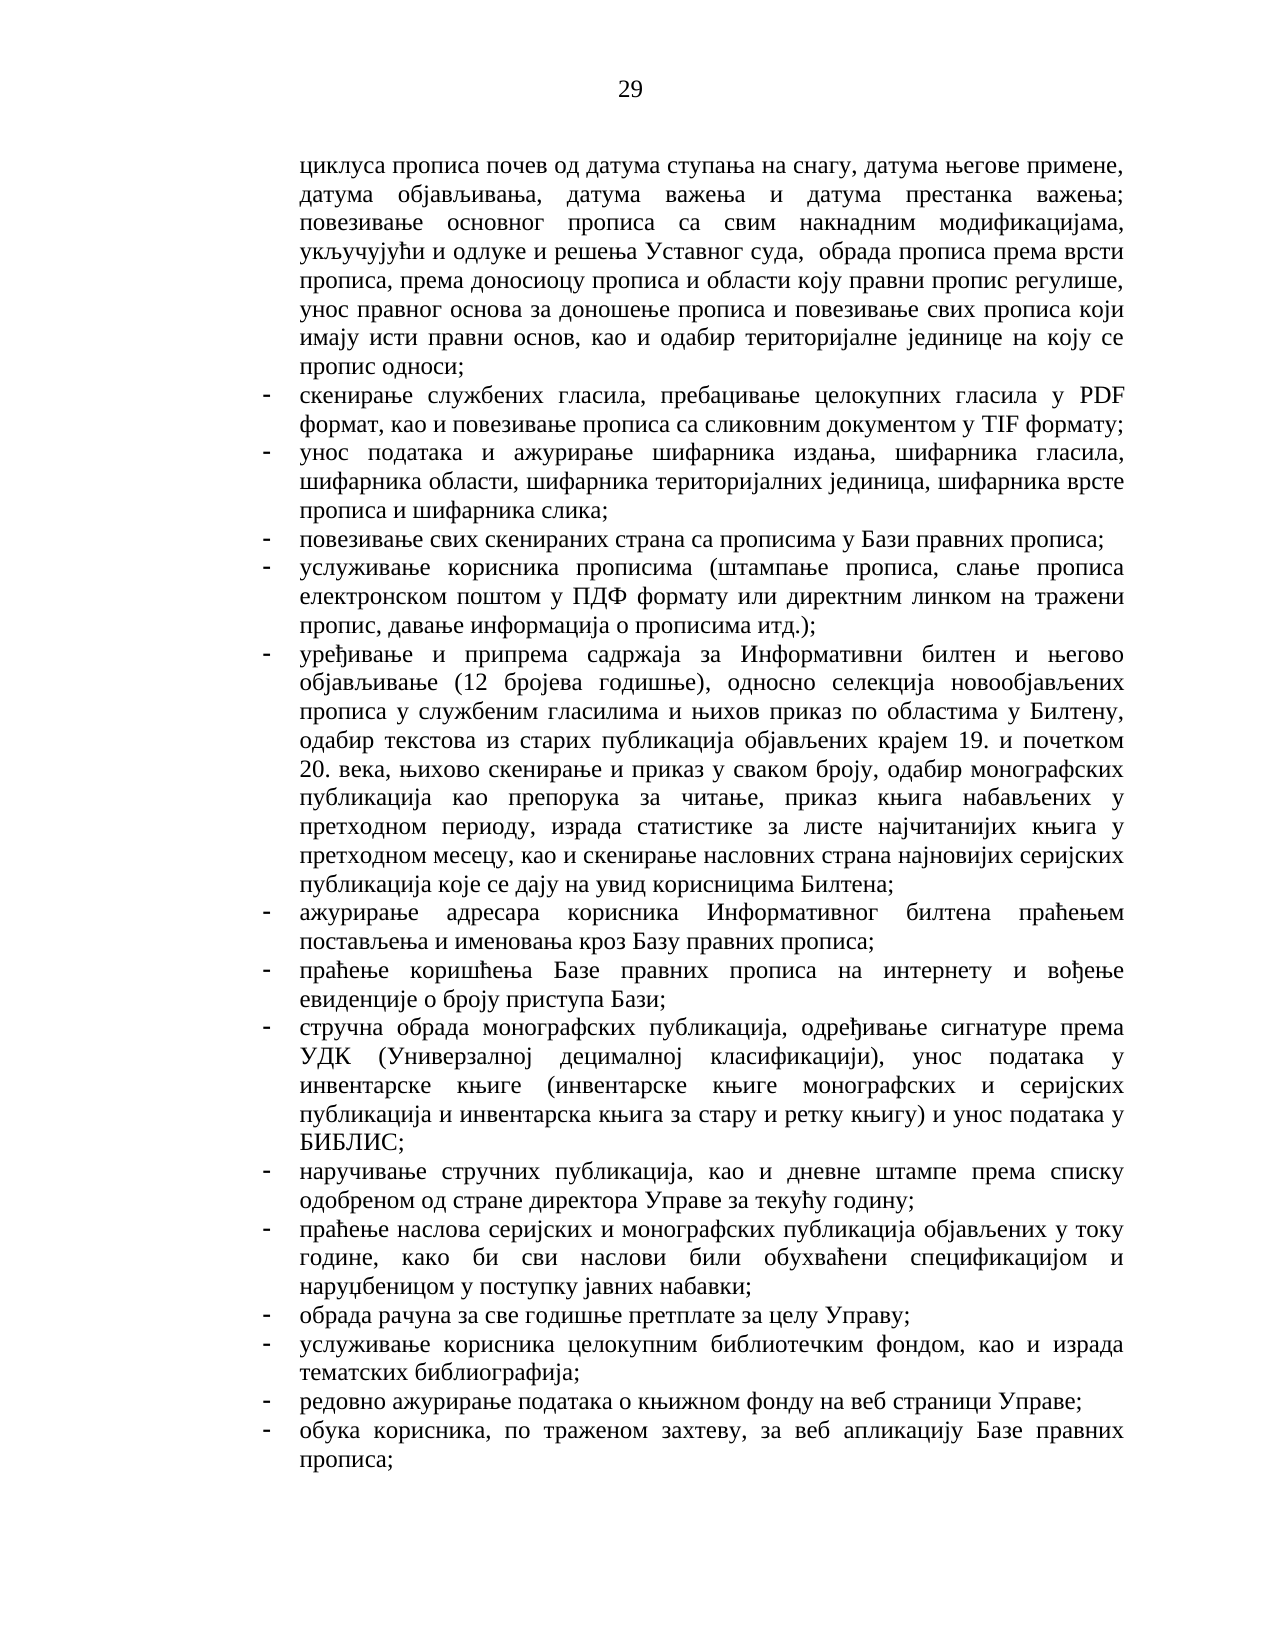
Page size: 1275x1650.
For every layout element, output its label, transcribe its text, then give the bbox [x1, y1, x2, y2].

list унос података и ажурирање шифарника издања, шифарника гласила, шифарника области, шифарника територијалних јединица, шифарника врсте прописа и шифарника слика; [262, 437, 1125, 524]
list повезивање свих скенираних страна са прописима у Бази правних прописа; [262, 524, 1125, 552]
list редовно ажурирање података о књижном фонду на веб страници Управе; [262, 1386, 1125, 1415]
list ажурирање адресара корисника Информативног билтена праћењем постављења и именовања кроз Базу правних прописа; [262, 897, 1125, 955]
list скенирање службених гласила, пребацивање целокупних гласила у PDF формат, као и повезивање прописа са сликовним документом у TIF формату; [262, 380, 1125, 437]
list наручивање стручних публикација, као и дневне штампе према списку одобреном од стране директора Управе за текућу годину; [262, 1156, 1125, 1214]
list обука корисника, по траженом захтеву, за веб апликацију Базе правних прописа; [262, 1415, 1125, 1472]
list обрада рачуна за све годишње претплате за целу Управу; [262, 1300, 1125, 1329]
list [262, 150, 1125, 380]
list уређивање и припрема садржаја за Информативни билтен и његово објављивање (12 бројева годишње), односно селекција новообјављених прописа у службеним гласилима и њихов приказ по областима у Билтену, одабир текстова из старих публикација објављених крајем 19. и почетком 20. века, њихово скенирање и приказ у сваком броју, одабир монографских публикација као препорука за читање, приказ књига набављених у претходном периоду, израда статистике за листе најчитанијих књига у претходном месецу, као и скенирање насловних страна најновијих серијских публикација које се дају на увид корисницима Билтена; [262, 639, 1125, 897]
list стручна обрада монографских публикација, одређивање сигнатуре према УДК (Универзалној децималној класификацији), унос података у инвентарске књиге (инвентарске књиге монографских и серијских публикација и инвентарска књига за стару и ретку књигу) и унос података у БИБЛИС; [262, 1012, 1125, 1156]
list праћење наслова серијских и монографских публикација објављених у току године, како би сви наслови били обухваћени спецификацијом и наруџбеницом у поступку јавних набавки; [262, 1214, 1125, 1300]
list услуживање корисника прописима (штампање прописа, слање прописа електронском поштом у ПДФ формату или директним линком на тражени пропис, давање информација о прописима итд.); [262, 552, 1125, 639]
list услуживање корисника целокупним библиотечким фондом, као и израда тематских библиографија; [262, 1329, 1125, 1386]
list праћење коришћења Базе правних прописа на интернету и вођење евиденције о броју приступа Бази; [262, 955, 1125, 1012]
